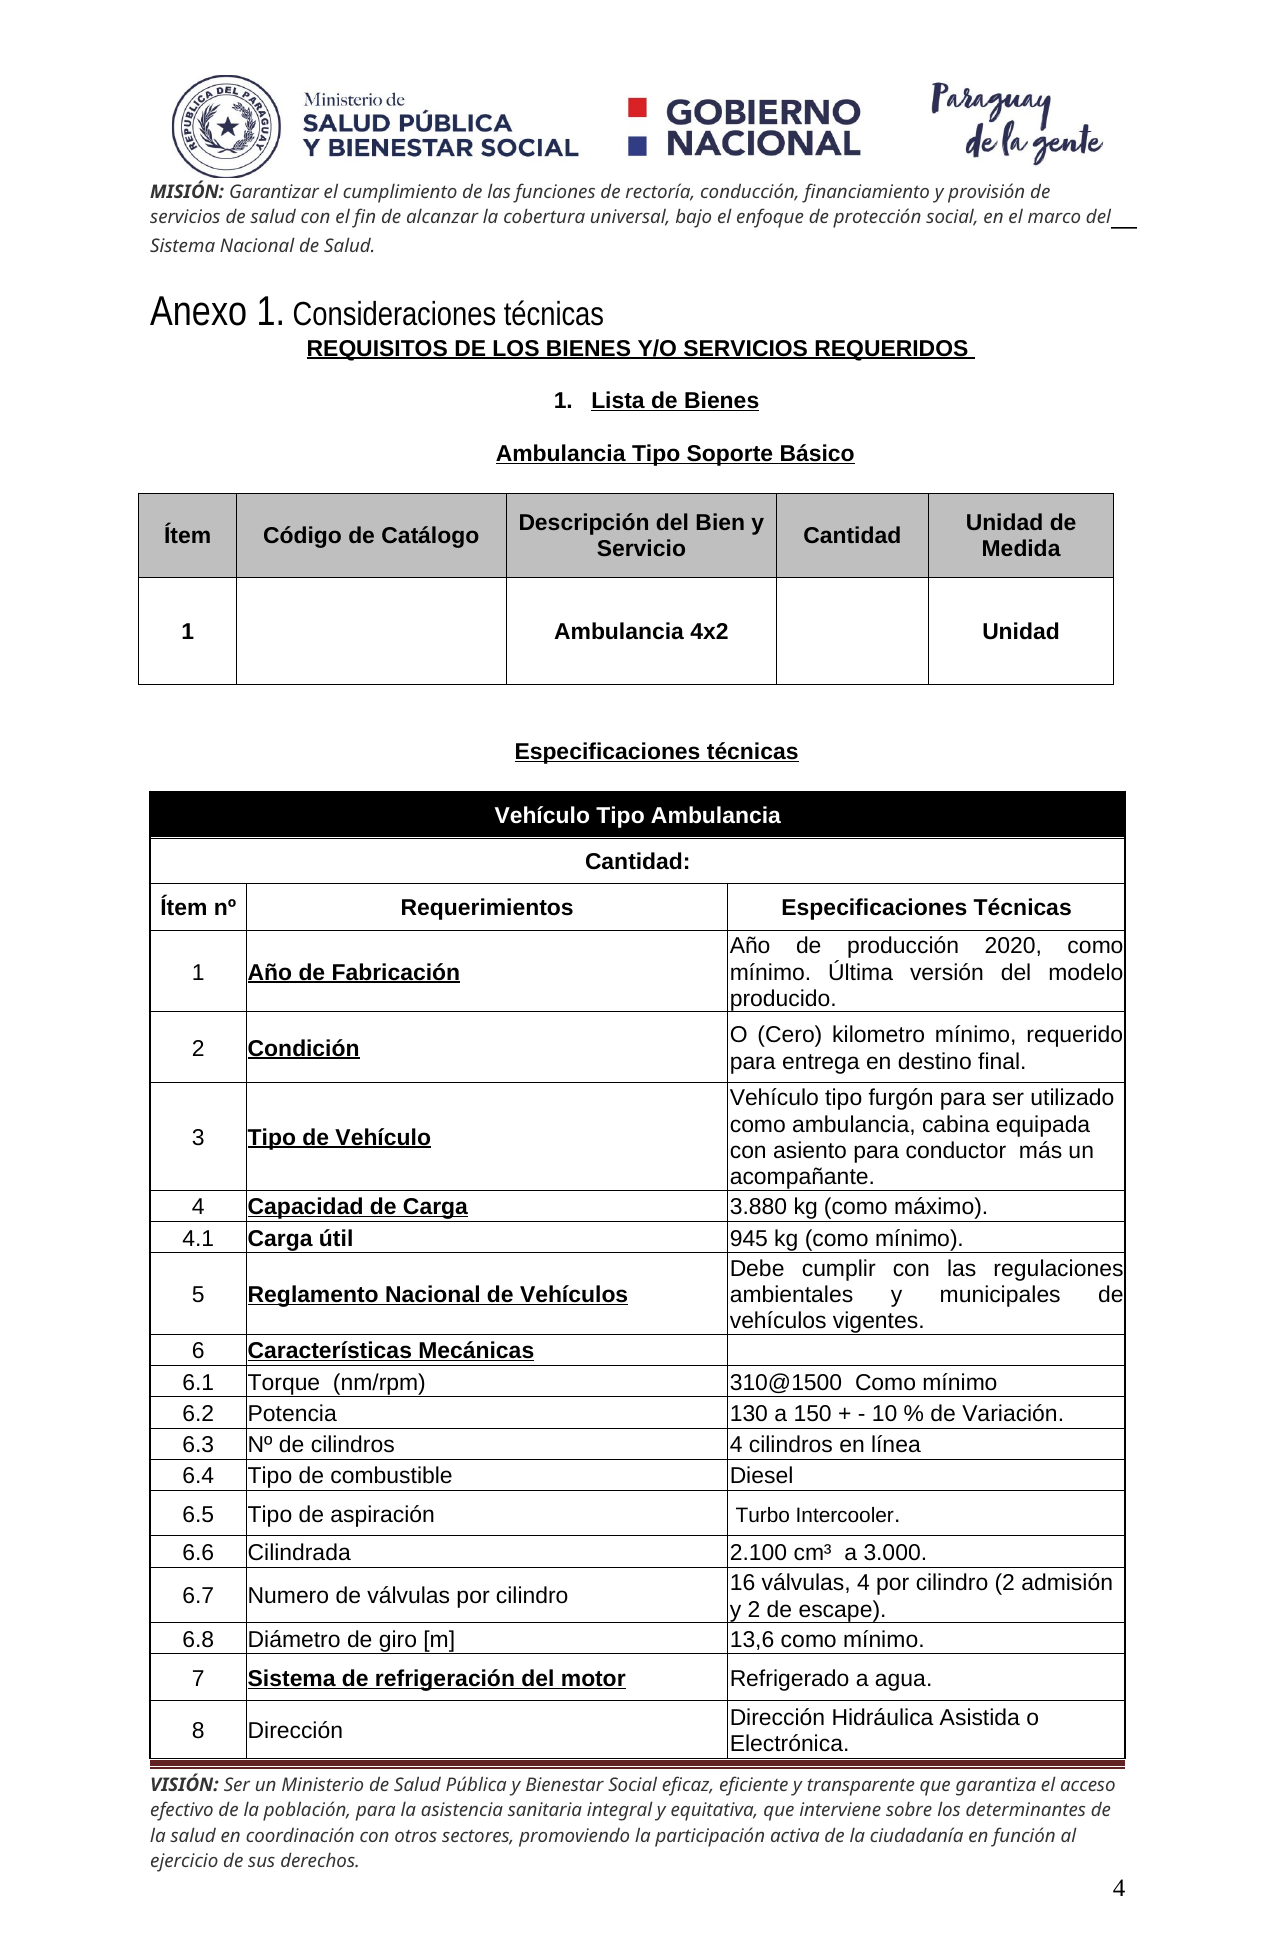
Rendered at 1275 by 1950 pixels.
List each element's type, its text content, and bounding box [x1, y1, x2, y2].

table_cell 4.1 [151, 1222, 246, 1252]
table_cell 130 a 150 + - 10 % de Variación. [728, 1397, 1124, 1427]
table_cell Cantidad: [151, 839, 1124, 883]
table_cell 3 [151, 1083, 246, 1189]
table_cell [728, 1335, 1124, 1365]
text Especificaciones técnicas [187, 738, 1125, 764]
table_cell Nº de cilindros [247, 1429, 727, 1459]
table_cell Carga útil [247, 1222, 727, 1252]
table_cell Características Mecánicas [247, 1335, 727, 1365]
table_cell Unidad [929, 578, 1113, 684]
table_header Descripción del Bien y Servicio [507, 494, 776, 577]
table_cell [777, 578, 928, 684]
table_cell 6.3 [151, 1429, 246, 1459]
table_header Código de Catálogo [237, 494, 506, 577]
table_cell 13,6 como mínimo. [728, 1623, 1124, 1653]
table_cell Diesel [728, 1460, 1124, 1490]
table_cell 6.6 [151, 1536, 246, 1567]
table_cell Tipo de aspiración [247, 1491, 727, 1535]
table_cell 8 [151, 1701, 246, 1758]
picture [171, 75, 1104, 179]
table_header Vehículo Tipo Ambulancia [151, 792, 1124, 837]
table_cell 7 [151, 1654, 246, 1700]
table_cell Potencia [247, 1397, 727, 1427]
table_header Ítem [139, 494, 236, 577]
table_cell 4 cilindros en línea [728, 1429, 1124, 1459]
table_cell 6.5 [151, 1491, 246, 1535]
table_cell 6.4 [151, 1460, 246, 1490]
table_cell 4 [151, 1191, 246, 1221]
table_cell Turbo Intercooler. [728, 1491, 1124, 1535]
table_cell Requerimientos [247, 884, 727, 929]
table_cell 6.2 [151, 1397, 246, 1427]
table_cell Reglamento Nacional de Vehículos [247, 1253, 727, 1334]
table_cell 2.100 cm³ a 3.000. [728, 1536, 1124, 1567]
table_cell Numero de válvulas por cilindro [247, 1568, 727, 1622]
text Ambulancia Tipo Soporte Básico [225, 440, 1125, 466]
text Anexo 1. Consideraciones técnicas [150, 287, 1125, 334]
table_cell Tipo de Vehículo [247, 1083, 727, 1189]
table_cell Sistema de refrigeración del motor [247, 1654, 727, 1700]
table_cell 6.8 [151, 1623, 246, 1653]
table_header Cantidad [777, 494, 928, 577]
table_cell Torque (nm/rpm) [247, 1366, 727, 1396]
table_cell Año de producción 2020, como mínimo. Última versión del modelo producido. [728, 931, 1124, 1011]
table_cell Diámetro de giro [m] [247, 1623, 727, 1653]
table_cell 1 [151, 931, 246, 1011]
table_cell Refrigerado a agua. [728, 1654, 1124, 1700]
table_cell O (Cero) kilometro mínimo, requerido para entrega en destino final. [728, 1012, 1124, 1082]
table_cell Tipo de combustible [247, 1460, 727, 1490]
table_cell 6.7 [151, 1568, 246, 1622]
table_cell [237, 578, 506, 684]
table_cell Año de Fabricación [247, 931, 727, 1011]
table_cell Condición [247, 1012, 727, 1082]
table_cell 5 [151, 1253, 246, 1334]
text REQUISITOS DE LOS BIENES Y/O SERVICIOS REQUERIDOS [150, 334, 1125, 361]
table_cell 6.1 [151, 1366, 246, 1396]
table_cell Dirección [247, 1701, 727, 1758]
table_cell 6 [151, 1335, 246, 1365]
table_cell Vehículo tipo furgón para ser utilizado como ambulancia, cabina equipada con asiento para conductor más un acompañante. [728, 1083, 1124, 1189]
list Lista de Bienes [187, 387, 1125, 413]
table_cell 945 kg (como mínimo). [728, 1222, 1124, 1252]
table_cell Debe cumplir con las regulaciones ambientales y municipales de vehículos vigentes. [728, 1253, 1124, 1334]
table_cell 1 [139, 578, 236, 684]
table_cell Ítem nº [151, 884, 246, 929]
table_cell Dirección Hidráulica Asistida o Electrónica. [728, 1701, 1124, 1758]
table_cell Cilindrada [247, 1536, 727, 1567]
table_cell 16 válvulas, 4 por cilindro (2 admisión y 2 de escape). [728, 1568, 1124, 1622]
table_cell 3.880 kg (como máximo). [728, 1191, 1124, 1221]
table_header Unidad de Medida [929, 494, 1113, 577]
table_cell Ambulancia 4x2 [507, 578, 776, 684]
table_cell Capacidad de Carga [247, 1191, 727, 1221]
table_cell 310@1500 Como mínimo [728, 1366, 1124, 1396]
table_cell 2 [151, 1012, 246, 1082]
table_cell Especificaciones Técnicas [728, 884, 1124, 929]
